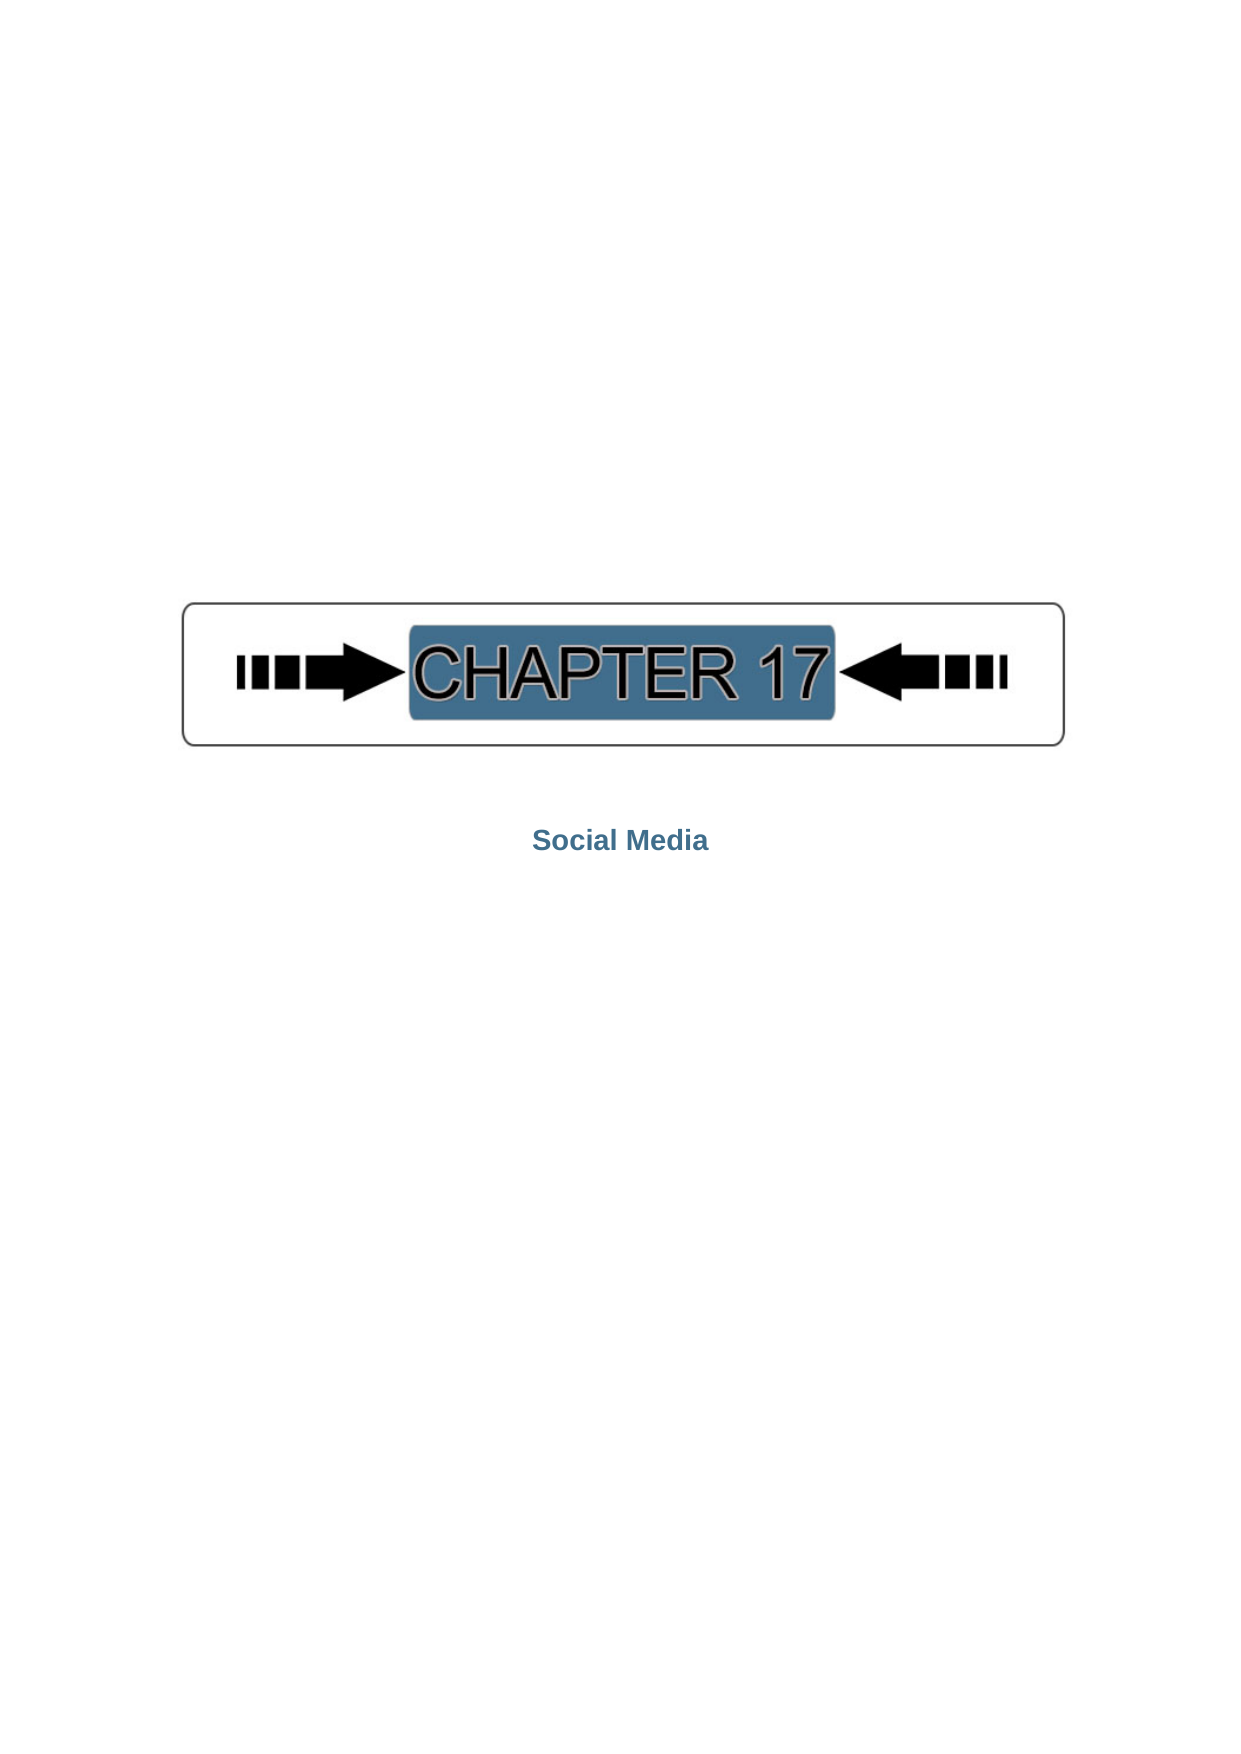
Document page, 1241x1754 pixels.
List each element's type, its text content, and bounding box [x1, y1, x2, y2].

picture [150, 580, 1091, 769]
subtitle Social Media [150, 823, 1090, 856]
